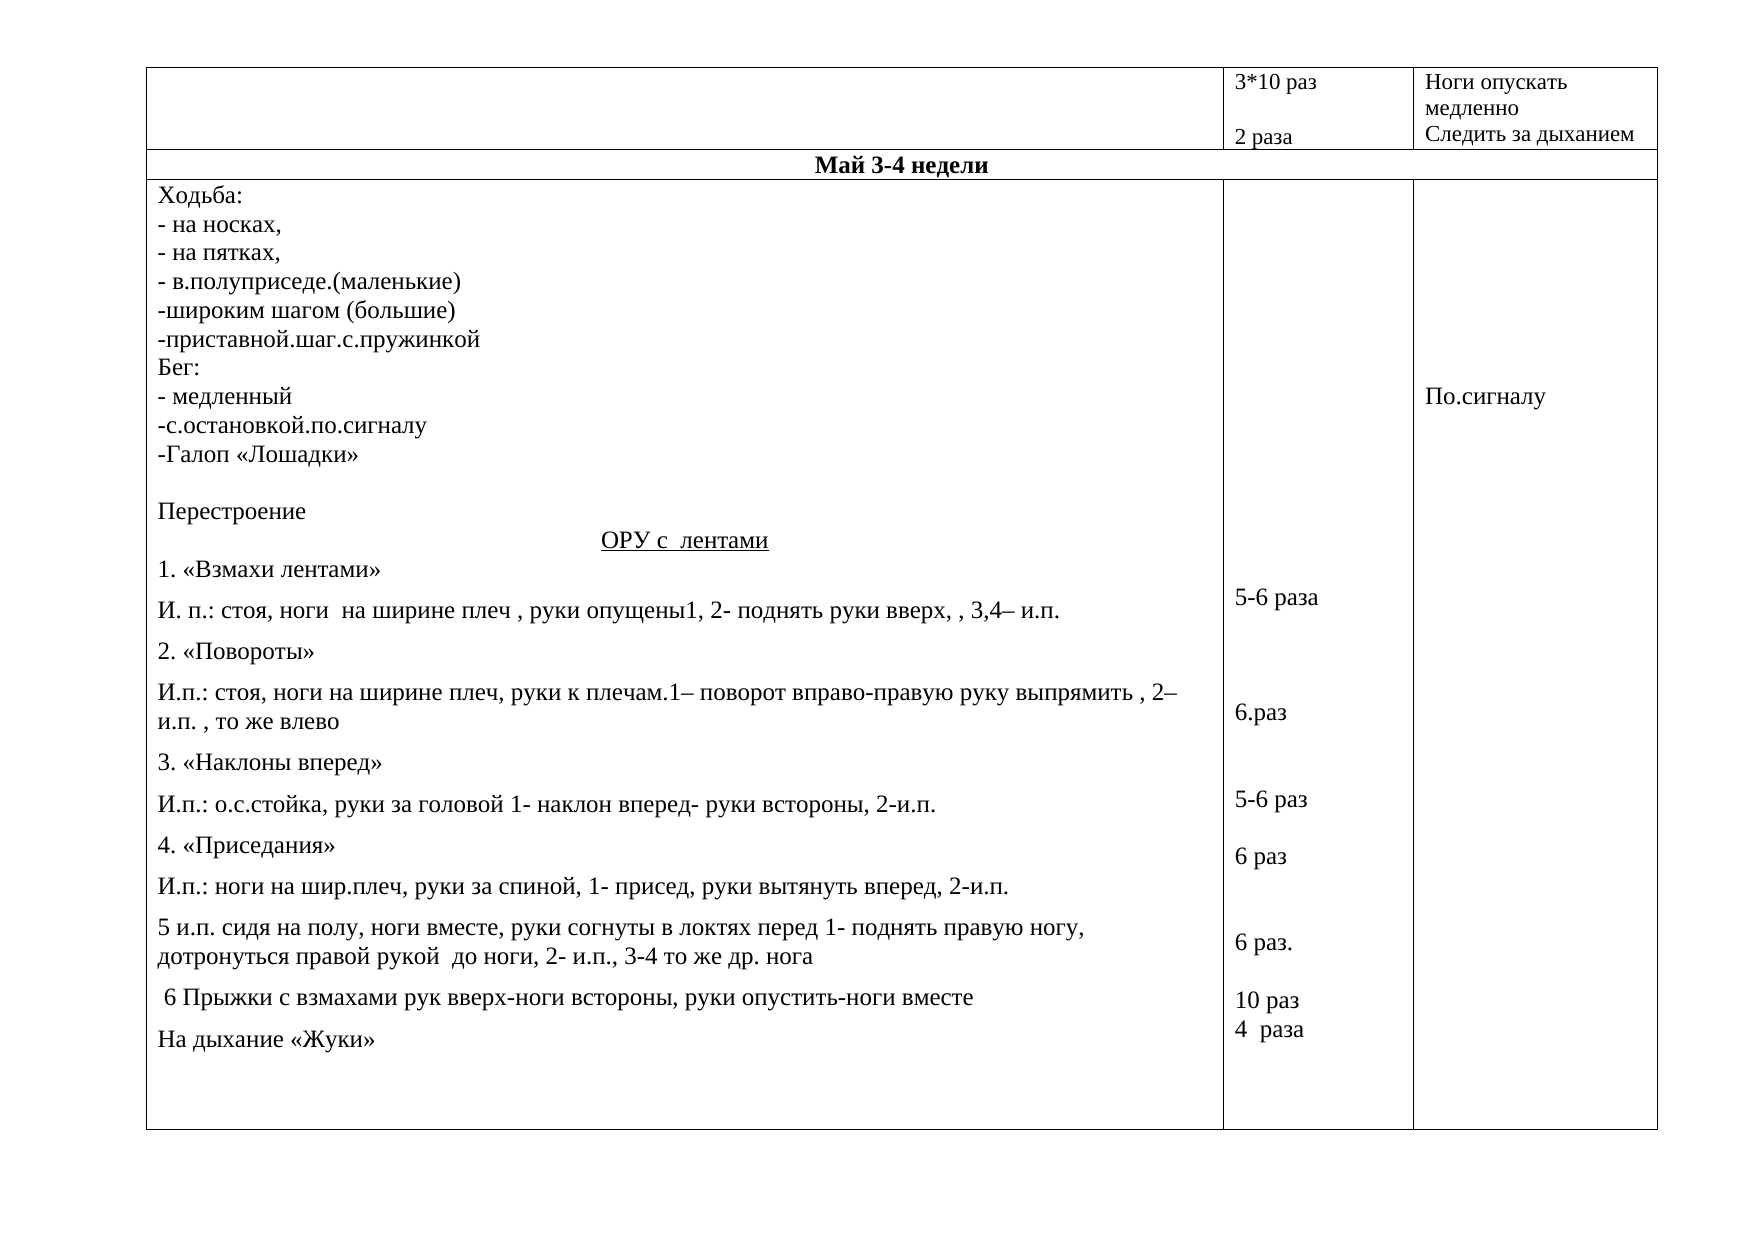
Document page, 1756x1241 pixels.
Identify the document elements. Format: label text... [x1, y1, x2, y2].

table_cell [147, 68, 1223, 149]
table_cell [1224, 180, 1413, 1129]
table_cell Май 3-4 недели [147, 150, 1657, 179]
table_cell По.сигналу [1414, 180, 1657, 1129]
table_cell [147, 180, 1223, 1129]
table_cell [1224, 68, 1413, 149]
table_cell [1414, 68, 1657, 149]
